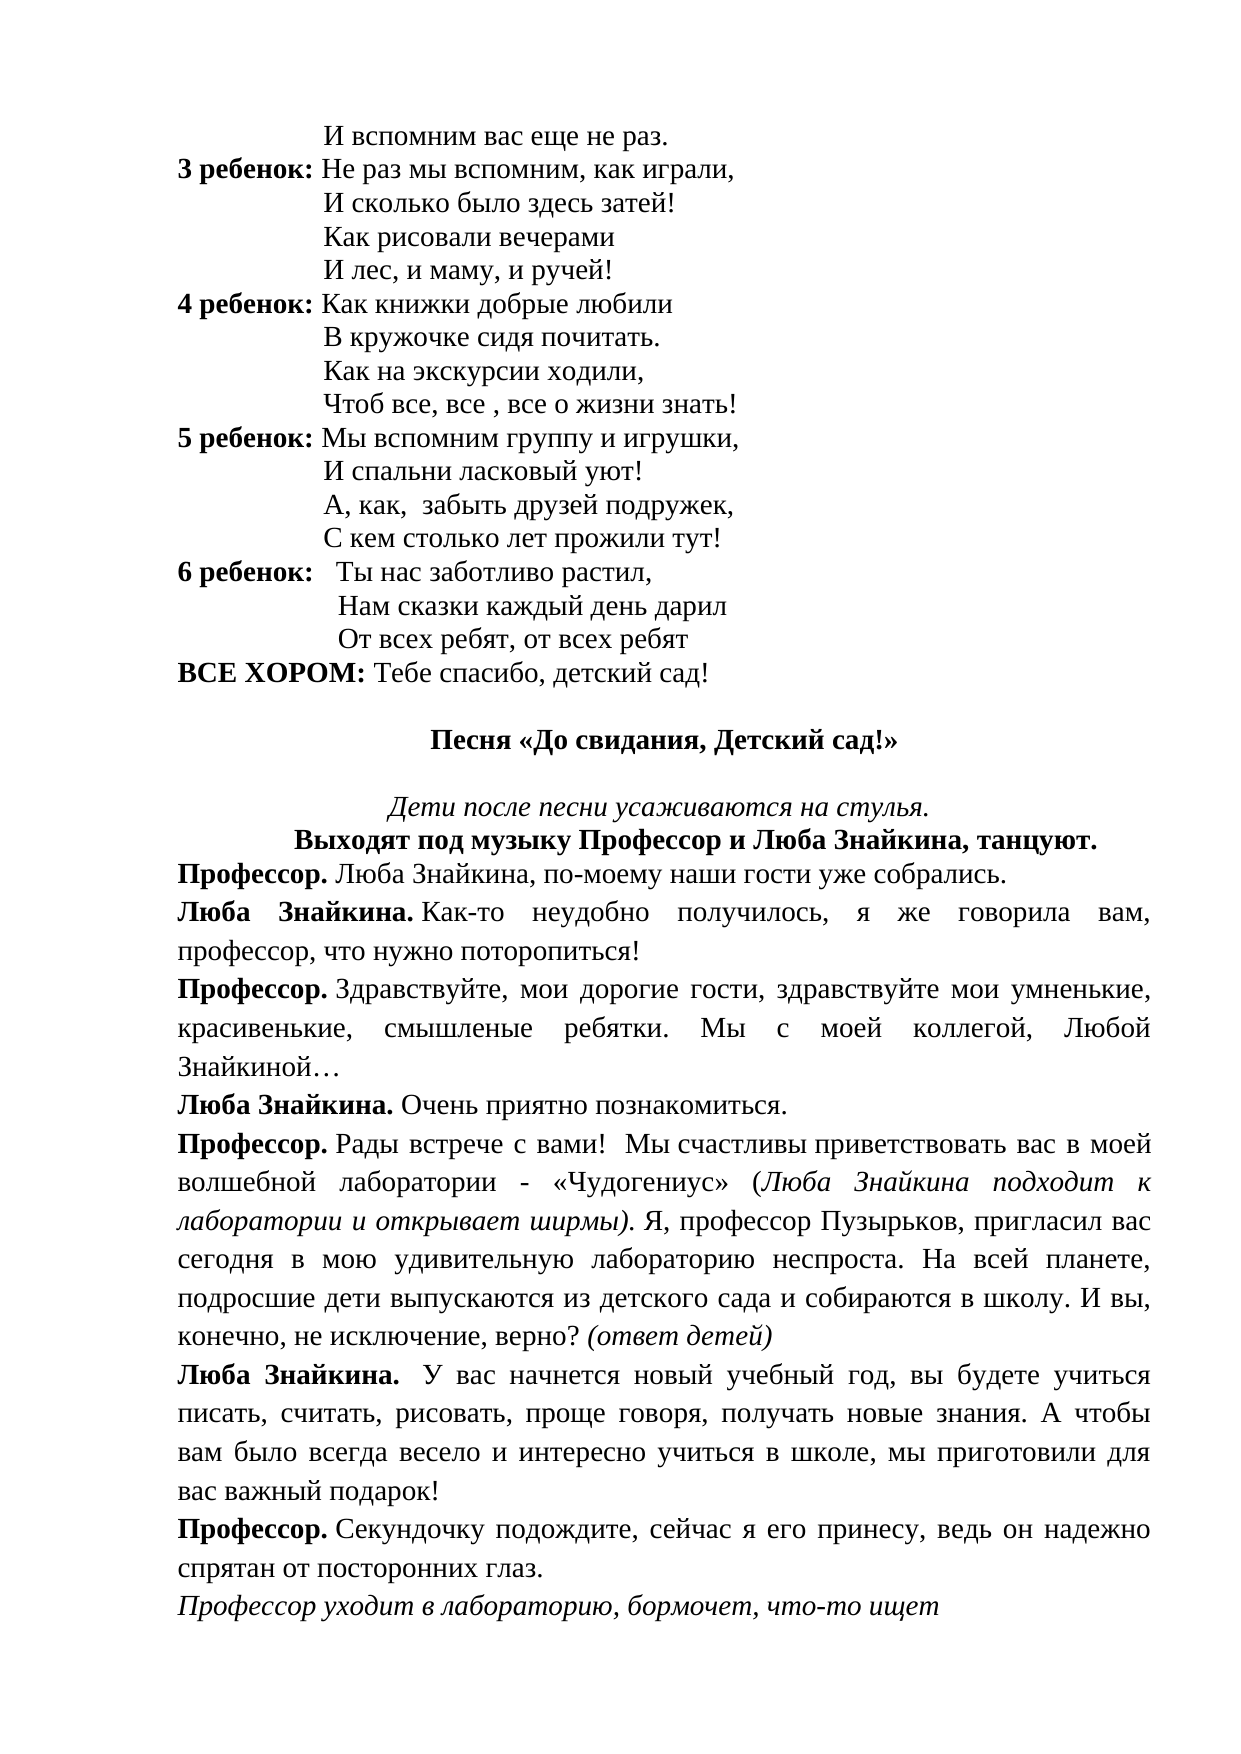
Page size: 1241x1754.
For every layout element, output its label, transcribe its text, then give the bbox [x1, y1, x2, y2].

text Люба Знайкина. Очень приятно познакомиться. [177, 1087, 1152, 1121]
text В кружочке сидя почитать. [177, 319, 1152, 353]
text 4 ребенок: Как книжки добрые любили [177, 286, 1152, 319]
text 3 ребенок: Не раз мы вспомним, как играли, [177, 152, 1152, 185]
text С кем столько лет прожили тут! [177, 521, 1152, 554]
text Профессор. Здравствуйте, мои дорогие гости, здравствуйте мои умненькие, красивенькие, смышленые ребятки. Мы с моей коллегой, Любой Знайкиной… [177, 972, 1152, 1082]
text Дети после песни усаживаются на стулья. [177, 789, 1152, 822]
text Как рисовали вечерами [177, 219, 1152, 252]
text Профессор. Секундочку подождите, сейчас я его принесу, ведь он надежно спрятан от посторонних глаз. [177, 1511, 1152, 1583]
text И спальни ласковый уют! [177, 453, 1152, 487]
text И вспомним вас еще не раз. [177, 118, 1152, 152]
text ВСЕ ХОРОМ: Тебе спасибо, детский сад! [177, 655, 1152, 688]
text Люба Знайкина. Как-то неудобно получилось, я же говорила вам, профессор, что нужно поторопиться! [177, 894, 1152, 967]
text 6 ребенок: Ты нас заботливо растил, [177, 554, 1152, 588]
text Выходят под музыку Профессор и Люба Знайкина, танцуют. [177, 822, 1152, 856]
text Профессор. Рады встрече с вами! Мы счастливы приветствовать вас в моей волшебной лаборатории - «Чудогениус» (Люба Знайкина подходит к лаборатории и открывает ширмы). Я, профессор Пузырьков, пригласил вас сегодня в мою удивительную лабораторию неспроста. На всей планете, подросшие дети выпускаются из детского сада и собираются в школу. И вы, конечно, не исключение, верно? (ответ детей) [177, 1126, 1152, 1352]
text 5 ребенок: Мы вспомним группу и игрушки, [177, 420, 1152, 453]
text От всех ребят, от всех ребят [177, 621, 1152, 655]
text И сколько было здесь затей! [177, 185, 1152, 219]
text Песня «До свидания, Детский сад!» [177, 722, 1152, 755]
text Профессор. Люба Знайкина, по-моему наши гости уже собрались. [177, 856, 1152, 889]
text И лес, и маму, и ручей! [177, 252, 1152, 286]
text А, как, забыть друзей подружек, [177, 487, 1152, 521]
text Как на экскурсии ходили, [177, 353, 1152, 386]
text Чтоб все, все , все о жизни знать! [177, 386, 1152, 420]
text Нам сказки каждый день дарил [177, 588, 1152, 621]
text Люба Знайкина. У вас начнется новый учебный год, вы будете учиться писать, считать, рисовать, проще говоря, получать новые знания. А чтобы вам было всегда весело и интересно учиться в школе, мы приготовили для вас важный подарок! [177, 1357, 1152, 1506]
text Профессор уходит в лабораторию, бормочет, что-то ищет [177, 1588, 1152, 1622]
